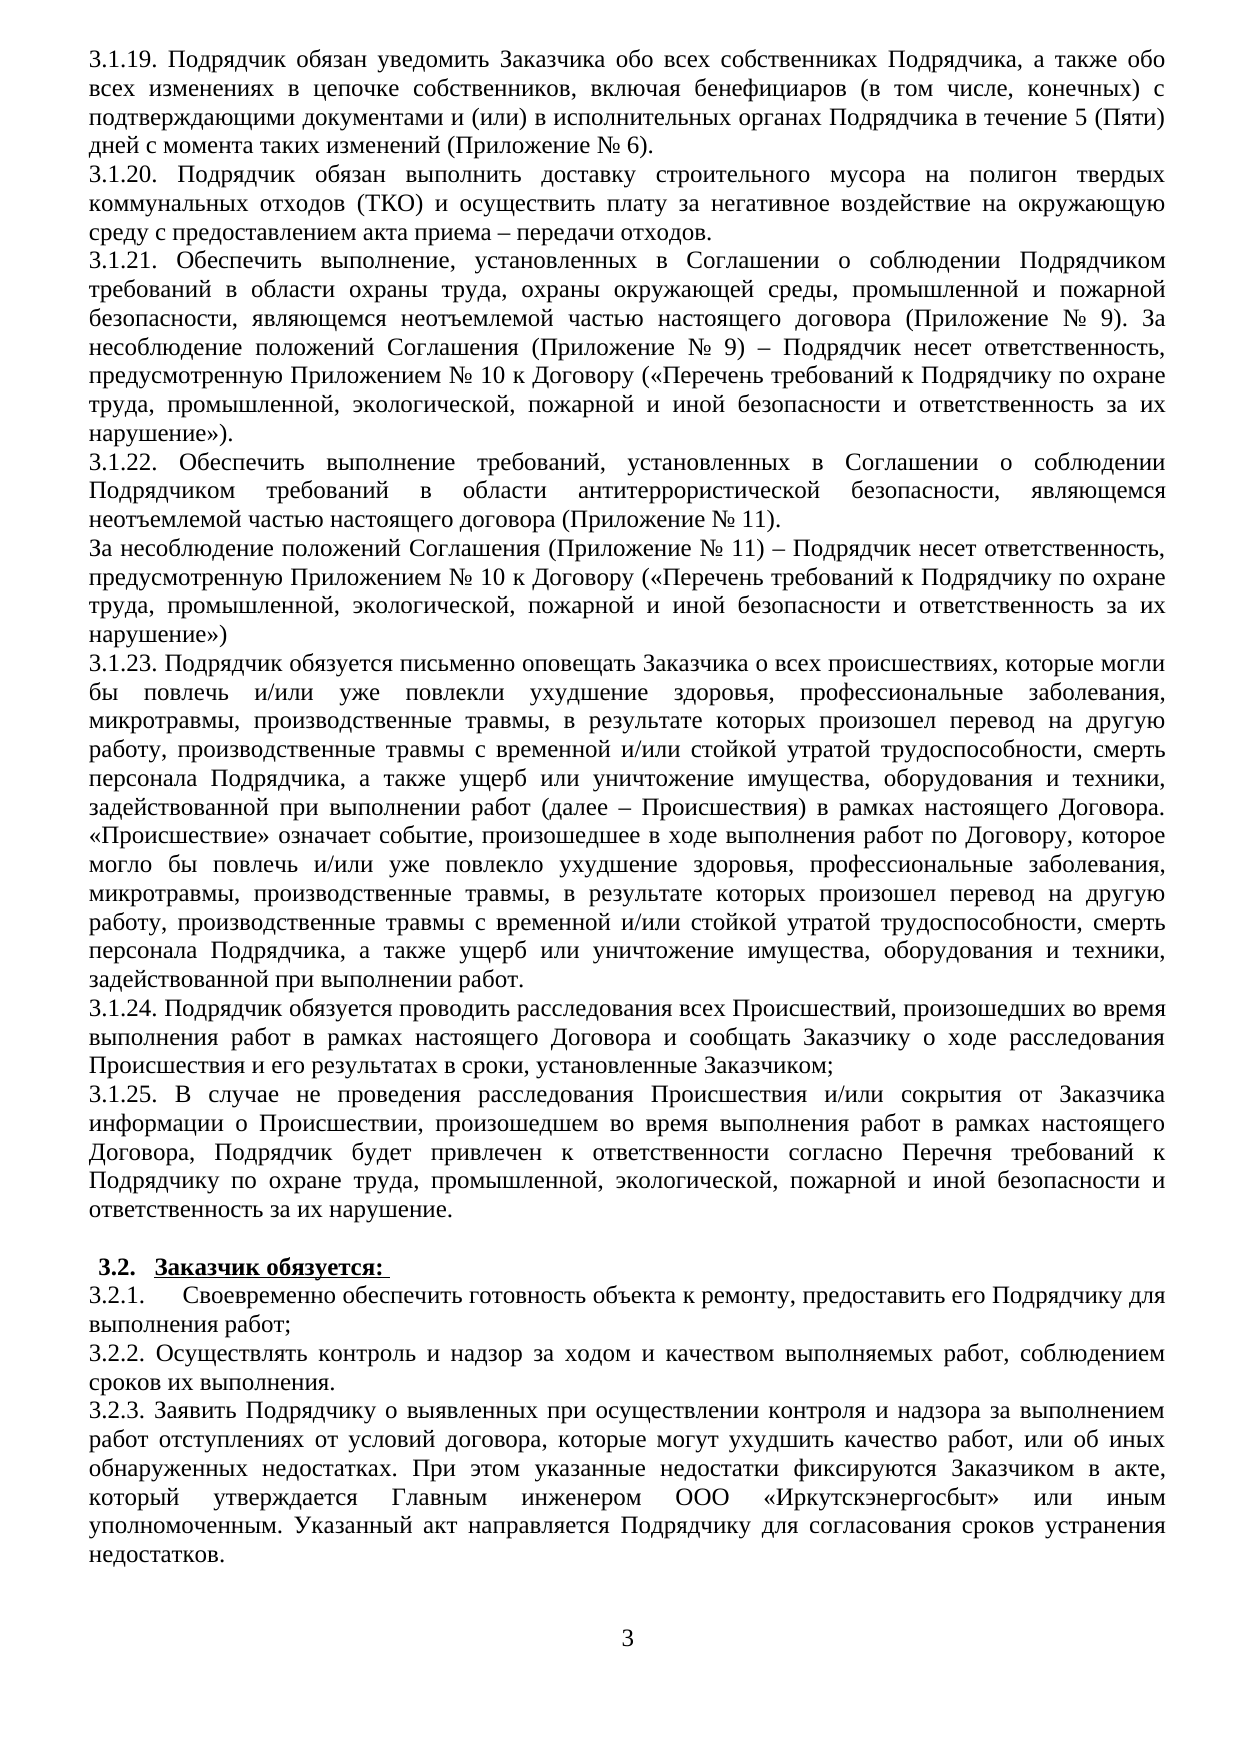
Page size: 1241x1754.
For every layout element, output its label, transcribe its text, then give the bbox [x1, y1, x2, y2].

text 3.1.21. Обеспечить выполнение, установленных в Соглашении о соблюдении Подрядчиком требований в области охраны труда, охраны окружающей среды, промышленной и пожарной безопасности, являющемся неотъемлемой частью настоящего договора (Приложение № 9). За несоблюдение положений Соглашения (Приложение № 9) – Подрядчик несет ответственность, предусмотренную Приложением № 10 к Договору («Перечень требований к Подрядчику по охране труда, промышленной, экологической, пожарной и иной безопасности и ответственность за их нарушение»). [89, 246, 1167, 447]
text 3.2.3. Заявить Подрядчику о выявленных при осуществлении контроля и надзора за выполнением работ отступлениях от условий договора, которые могут ухудшить качество работ, или об иных обнаруженных недостатках. При этом указанные недостатки фиксируются Заказчиком в акте, который утверждается Главным инженером ООО «Иркутскэнергосбыт» или иным уполномоченным. Указанный акт направляется Подрядчику для согласования сроков устранения недостатков. [89, 1396, 1167, 1568]
list Своевременно обеспечить готовность объекта к ремонту, предоставить его Подрядчику для выполнения работ; [89, 1281, 1167, 1338]
text За несоблюдение положений Соглашения (Приложение № 11) – Подрядчик несет ответственность, предусмотренную Приложением № 10 к Договору («Перечень требований к Подрядчику по охране труда, промышленной, экологической, пожарной и иной безопасности и ответственность за их нарушение») [89, 533, 1167, 648]
text 3.1.24. Подрядчик обязуется проводить расследования всех Происшествий, произошедших во время выполнения работ в рамках настоящего Договора и сообщать Заказчику о ходе расследования Происшествия и его результатах в сроки, установленные Заказчиком; [89, 993, 1167, 1079]
text 3.1.23. Подрядчик обязуется письменно оповещать Заказчика о всех происшествиях, которые могли бы повлечь и/или уже повлекли ухудшение здоровья, профессиональные заболевания, микротравмы, производственные травмы, в результате которых произошел перевод на другую работу, производственные травмы с временной и/или стойкой утратой трудоспособности, смерть персонала Подрядчика, а также ущерб или уничтожение имущества, оборудования и техники, задействованной при выполнении работ (далее – Происшествия) в рамках настоящего Договора. «Происшествие» означает событие, произошедшее в ходе выполнения работ по Договору, которое могло бы повлечь и/или уже повлекло ухудшение здоровья, профессиональные заболевания, микротравмы, производственные травмы, в результате которых произошел перевод на другую работу, производственные травмы с временной и/или стойкой утратой трудоспособности, смерть персонала Подрядчика, а также ущерб или уничтожение имущества, оборудования и техники, задействованной при выполнении работ. [89, 648, 1167, 993]
text 3.1.22. Обеспечить выполнение требований, установленных в Соглашении о соблюдении Подрядчиком требований в области антитеррористической безопасности, являющемся неотъемлемой частью настоящего договора (Приложение № 11). [89, 447, 1167, 533]
text 3.1.20. Подрядчик обязан выполнить доставку строительного мусора на полигон твердых коммунальных отходов (ТКО) и осуществить плату за негативное воздействие на окружающую среду с предоставлением акта приема – передачи отходов. [89, 159, 1167, 246]
text 3.1.19. Подрядчик обязан уведомить Заказчика обо всех собственниках Подрядчика, а также обо всех изменениях в цепочке собственников, включая бенефициаров (в том числе, конечных) с подтверждающими документами и (или) в исполнительных органах Подрядчика в течение 5 (Пяти) дней с момента таких изменений (Приложение № 6). [89, 44, 1167, 159]
text 3.1.25. В случае не проведения расследования Происшествия и/или сокрытия от Заказчика информации о Происшествии, произошедшем во время выполнения работ в рамках настоящего Договора, Подрядчик будет привлечен к ответственности согласно Перечня требований к Подрядчику по охране труда, промышленной, экологической, пожарной и иной безопасности и ответственность за их нарушение. [89, 1079, 1167, 1223]
text 3.2.2. Осуществлять контроль и надзор за ходом и качеством выполняемых работ, соблюдением сроков их выполнения. [89, 1338, 1167, 1396]
list Заказчик обязуется: [98, 1252, 1167, 1281]
